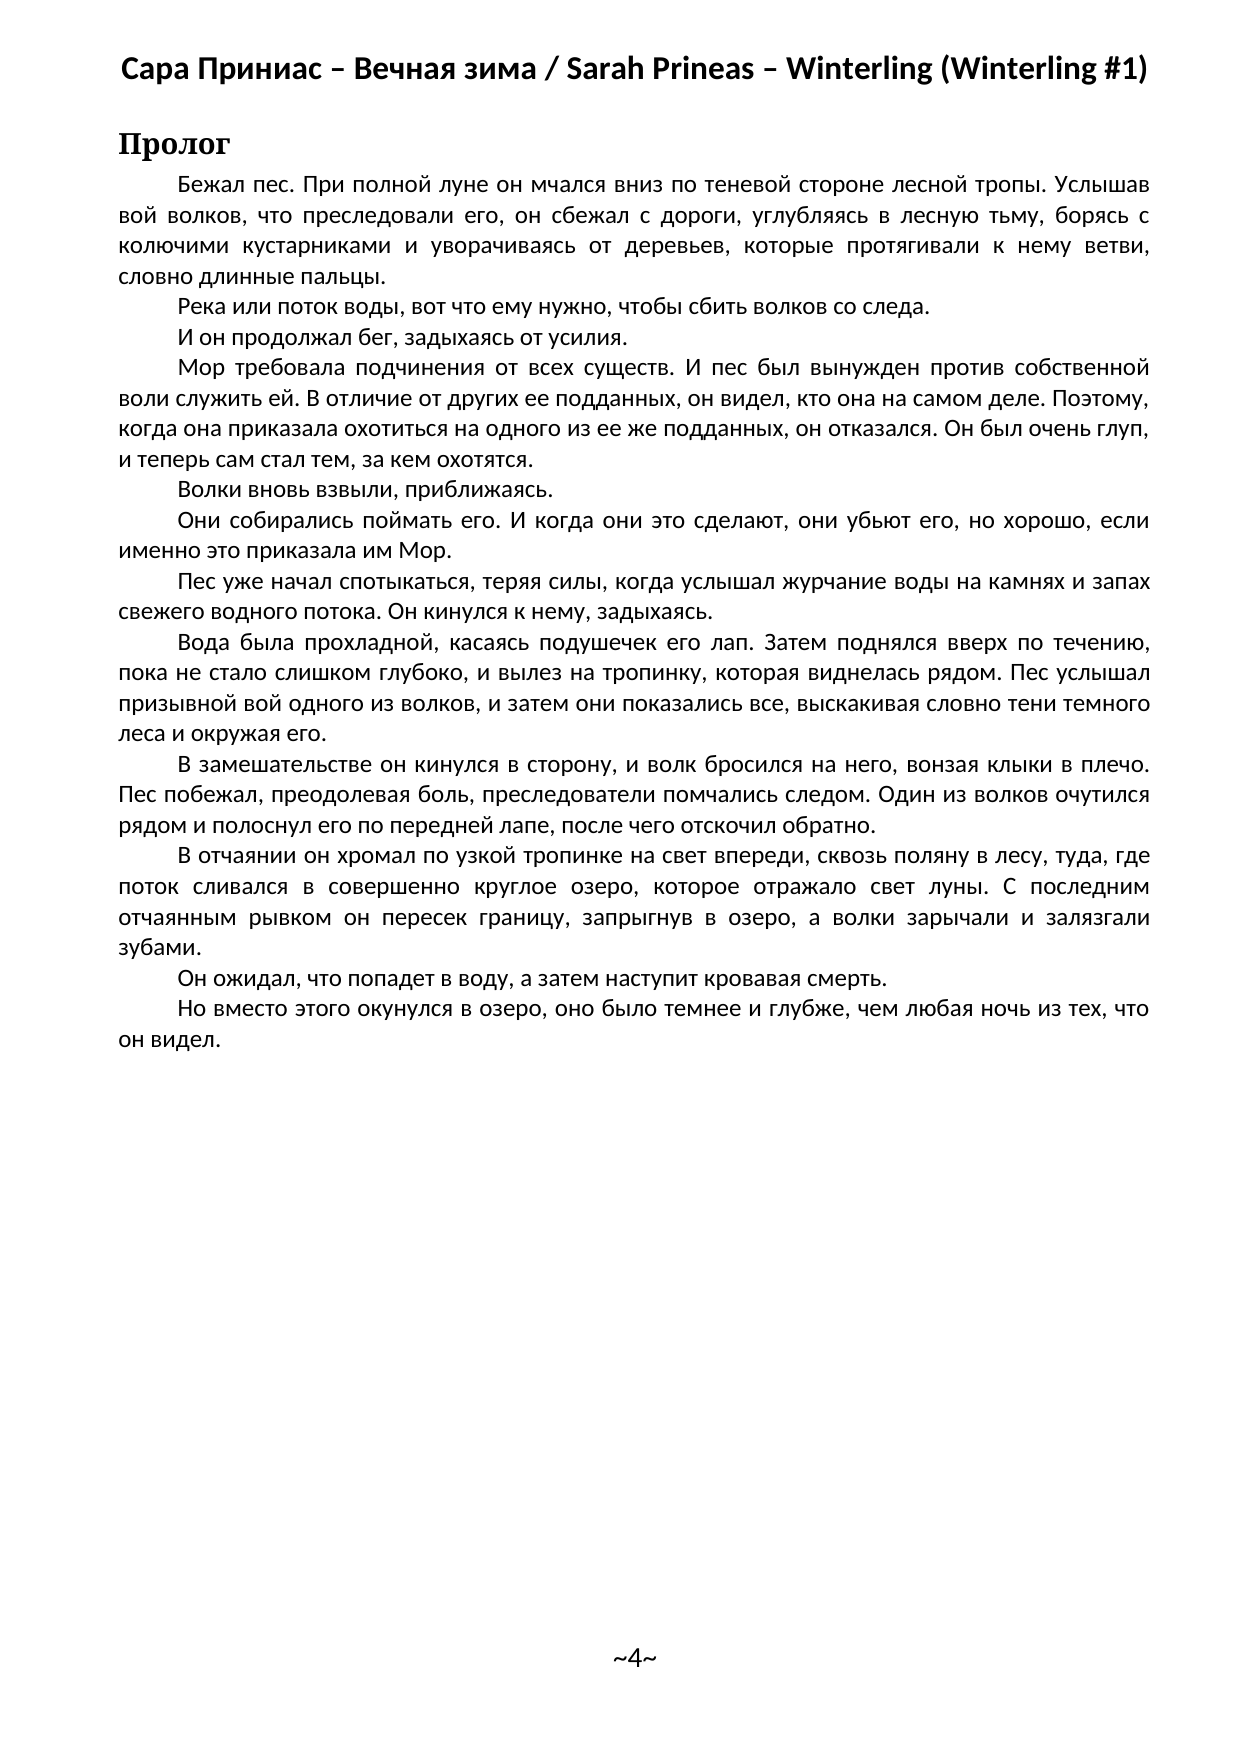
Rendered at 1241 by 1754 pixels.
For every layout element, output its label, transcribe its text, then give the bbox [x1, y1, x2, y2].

text Волки вновь взвыли, приближаясь. [118, 473, 1152, 504]
text Вода была прохладной, касаясь подушечек его лап. Затем поднялся вверх по течению, пока не стало слишком глубоко, и вылез на тропинку, которая виднелась рядом. Пес услышал призывной вой одного из волков, и затем они показались все, выскакивая словно тени темного леса и окружая его. [118, 626, 1152, 748]
text Пес уже начал спотыкаться, теряя силы, когда услышал журчание воды на камнях и запах свежего водного потока. Он кинулся к нему, задыхаясь. [118, 565, 1152, 626]
text Он ожидал, что попадет в воду, а затем наступит кровавая смерть. [118, 962, 1152, 992]
text Река или поток воды, вот что ему нужно, чтобы сбить волков со следа. [118, 290, 1152, 321]
text И он продолжал бег, задыхаясь от усилия. [118, 321, 1152, 351]
subtitle Пролог [118, 128, 1152, 162]
text Но вместо этого окунулся в озеро, оно было темнее и глубже, чем любая ночь из тех, что он видел. [118, 992, 1152, 1053]
text В отчаянии он хромал по узкой тропинке на свет впереди, сквозь поляну в лесу, туда, где поток сливался в совершенно круглое озеро, которое отражало свет луны. С последним отчаянным рывком он пересек границу, запрыгнув в озеро, а волки зарычали и залязгали зубами. [118, 840, 1152, 962]
text В замешательстве он кинулся в сторону, и волк бросился на него, вонзая клыки в плечо. Пес побежал, преодолевая боль, преследователи помчались следом. Один из волков очутился рядом и полоснул его по передней лапе, после чего отскочил обратно. [118, 748, 1152, 840]
text Бежал пес. При полной луне он мчался вниз по теневой стороне лесной тропы. Услышав вой волков, что преследовали его, он сбежал с дороги, углубляясь в лесную тьму, борясь с колючими кустарниками и уворачиваясь от деревьев, которые протягивали к нему ветви, словно длинные пальцы. [118, 168, 1152, 290]
text Мор требовала подчинения от всех существ. И пес был вынужден против собственной воли служить ей. В отличие от других ее подданных, он видел, кто она на самом деле. Поэтому, когда она приказала охотиться на одного из ее же подданных, он отказался. Он был очень глуп, и теперь сам стал тем, за кем охотятся. [118, 351, 1152, 473]
text Они собирались поймать его. И когда они это сделают, они убьют его, но хорошо, если именно это приказала им Мор. [118, 504, 1152, 565]
